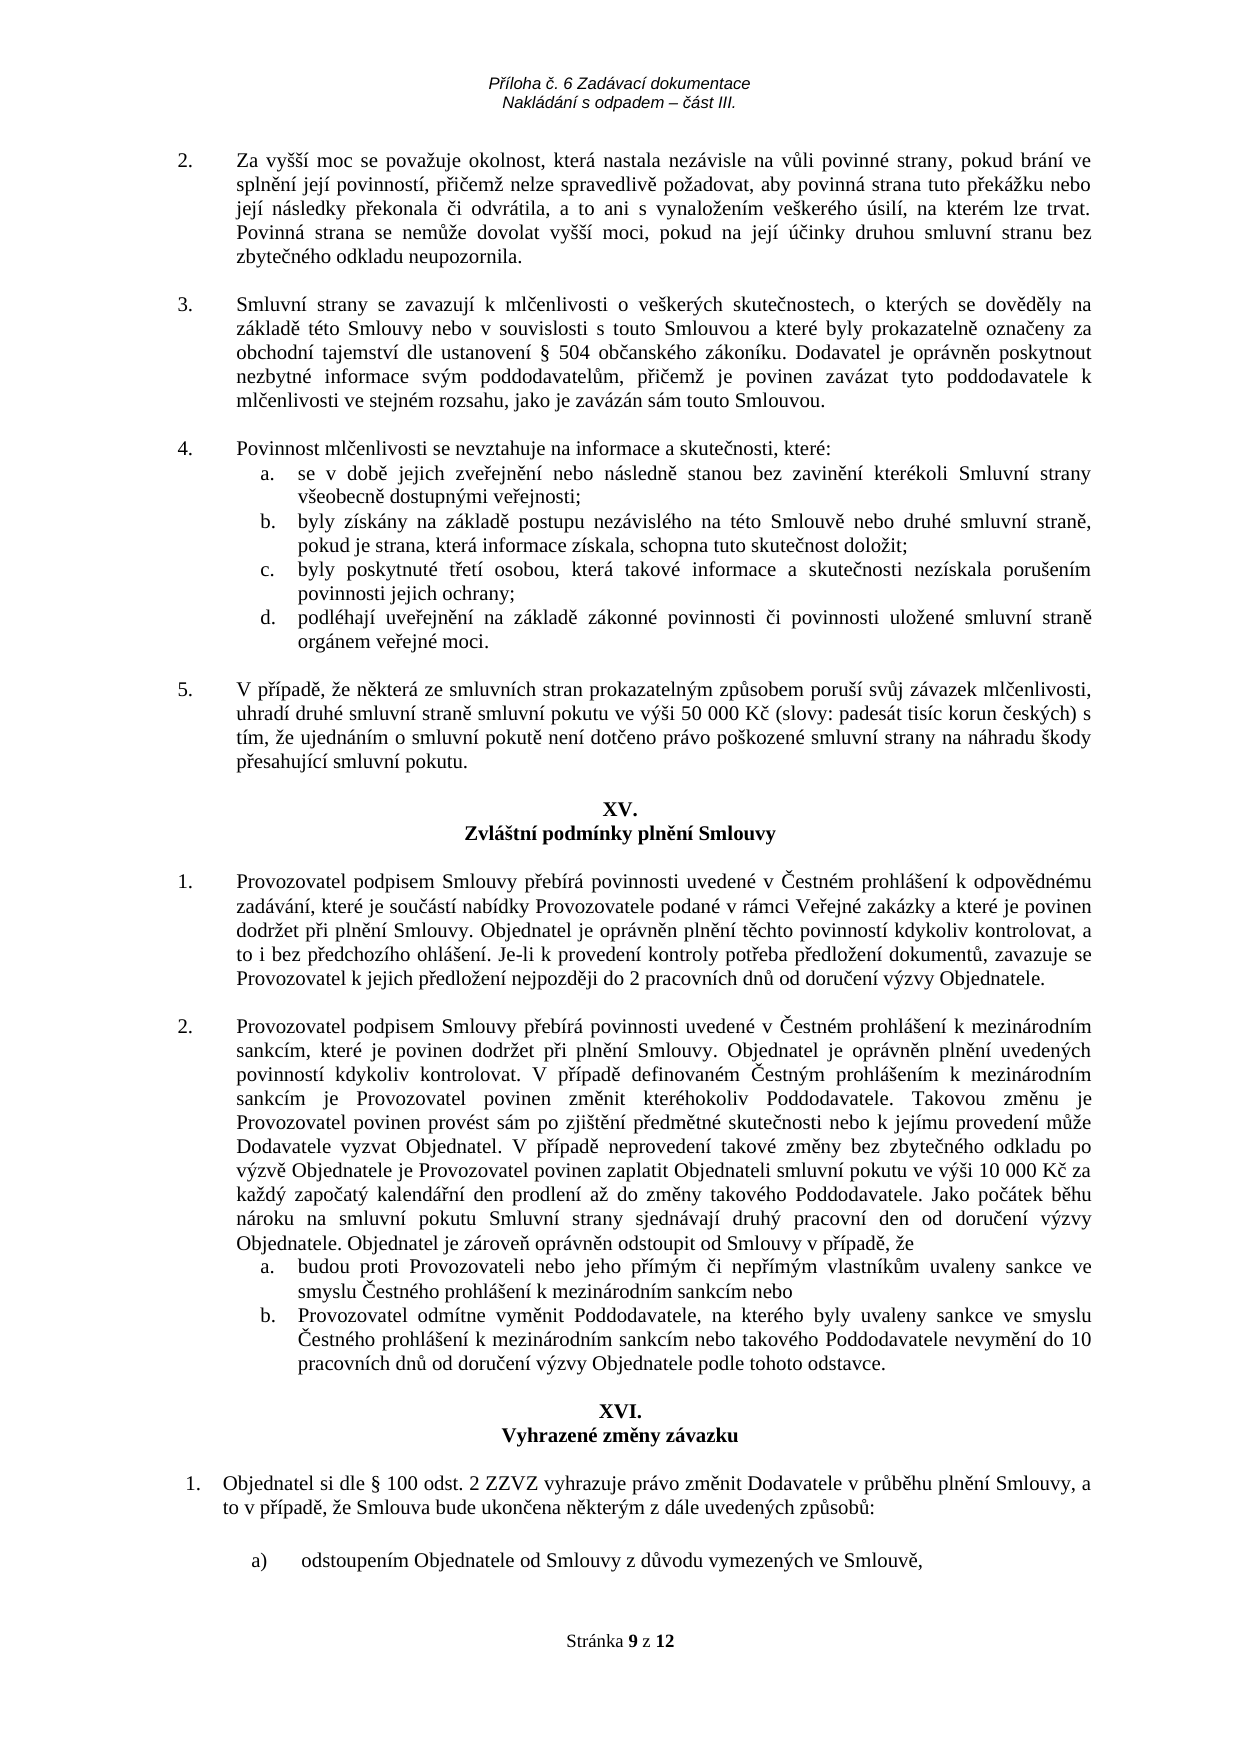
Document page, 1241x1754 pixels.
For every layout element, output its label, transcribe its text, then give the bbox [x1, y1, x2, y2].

list byly získány na základě postupu nezávislého na této Smlouvě nebo druhé smluvní straně, pokud je strana, která informace získala, schopna tuto skutečnost doložit; [260, 508, 1093, 557]
list podléhají uveřejnění na základě zákonné povinnosti či povinnosti uložené smluvní straně orgánem veřejné moci. [260, 605, 1093, 653]
list V případě, že některá ze smluvních stran prokazatelným způsobem poruší svůj závazek mlčenlivosti, uhradí druhé smluvní straně smluvní pokutu ve výši 50 000 Kč (slovy: padesát tisíc korun českých) s tím, že ujednáním o smluvní pokutě není dotčeno právo poškozené smluvní strany na náhradu škody přesahující smluvní pokutu. [177, 677, 1093, 773]
text Zvláštní podmínky plnění Smlouvy [148, 821, 1093, 845]
list budou proti Provozovateli nebo jeho přímým či nepřímým vlastníkům uvaleny sankce ve smyslu Čestného prohlášení k mezinárodním sankcím nebo [260, 1254, 1093, 1303]
list se v době jejich zveřejnění nebo následně stanou bez zavinění kterékoli Smluvní strany všeobecně dostupnými veřejnosti; [260, 460, 1093, 508]
list Provozovatel podpisem Smlouvy přebírá povinnosti uvedené v Čestném prohlášení k odpovědnému zadávání, které je součástí nabídky Provozovatele podané v rámci Veřejné zakázky a které je povinen dodržet při plnění Smlouvy. Objednatel je oprávněn plnění těchto povinností kdykoliv kontrolovat, a to i bez předchozího ohlášení. Je-li k provedení kontroly potřeba předložení dokumentů, zavazuje se Provozovatel k jejich předložení nejpozději do 2 pracovních dnů od doručení výzvy Objednatele. [177, 869, 1093, 990]
list Smluvní strany se zavazují k mlčenlivosti o veškerých skutečnostech, o kterých se dověděly na základě této Smlouvy nebo v souvislosti s touto Smlouvou a které byly prokazatelně označeny za obchodní tajemství dle ustanovení § 504 občanského zákoníku. Dodavatel je oprávněn poskytnout nezbytné informace svým poddodavatelům, přičemž je povinen zavázat tyto poddodavatele k mlčenlivosti ve stejném rozsahu, jako je zavázán sám touto Smlouvou. [177, 292, 1093, 412]
list byly poskytnuté třetí osobou, která takové informace a skutečnosti nezískala porušením povinnosti jejich ochrany; [260, 557, 1093, 605]
text odstoupením Objednatele od Smlouvy z důvodu vymezených ve Smlouvě, [251, 1548, 1093, 1572]
list Objednatel si dle § 100 odst. 2 ZZVZ vyhrazuje právo změnit Dodavatele v průběhu plnění Smlouvy, a to v případě, že Smlouva bude ukončena některým z dále uvedených způsobů: [185, 1471, 1093, 1519]
list Povinnost mlčenlivosti se nevztahuje na informace a skutečnosti, které: [177, 436, 1093, 460]
text XVI. [148, 1399, 1093, 1423]
text Vyhrazené změny závazku [148, 1423, 1093, 1447]
text XV. [148, 797, 1093, 821]
list Provozovatel podpisem Smlouvy přebírá povinnosti uvedené v Čestném prohlášení k mezinárodním sankcím, které je povinen dodržet při plnění Smlouvy. Objednatel je oprávněn plnění uvedených povinností kdykoliv kontrolovat. V případě definovaném Čestným prohlášením k mezinárodním sankcím je Provozovatel povinen změnit kteréhokoliv Poddodavatele. Takovou změnu je Provozovatel povinen provést sám po zjištění předmětné skutečnosti nebo k jejímu provedení může Dodavatele vyzvat Objednatel. V případě neprovedení takové změny bez zbytečného odkladu po výzvě Objednatele je Provozovatel povinen zaplatit Objednateli smluvní pokutu ve výši 10 000 Kč za každý započatý kalendářní den prodlení až do změny takového Poddodavatele. Jako počátek běhu nároku na smluvní pokutu Smluvní strany sjednávají druhý pracovní den od doručení výzvy Objednatele. Objednatel je zároveň oprávněn odstoupit od Smlouvy v případě, že [177, 1014, 1093, 1254]
list Za vyšší moc se považuje okolnost, která nastala nezávisle na vůli povinné strany, pokud brání ve splnění její povinností, přičemž nelze spravedlivě požadovat, aby povinná strana tuto překážku nebo její následky překonala či odvrátila, a to ani s vynaložením veškerého úsilí, na kterém lze trvat. Povinná strana se nemůže dovolat vyšší moci, pokud na její účinky druhou smluvní stranu bez zbytečného odkladu neupozornila. [177, 148, 1093, 268]
list Provozovatel odmítne vyměnit Poddodavatele, na kterého byly uvaleny sankce ve smyslu Čestného prohlášení k mezinárodním sankcím nebo takového Poddodavatele nevymění do 10 pracovních dnů od doručení výzvy Objednatele podle tohoto odstavce. [260, 1303, 1093, 1375]
